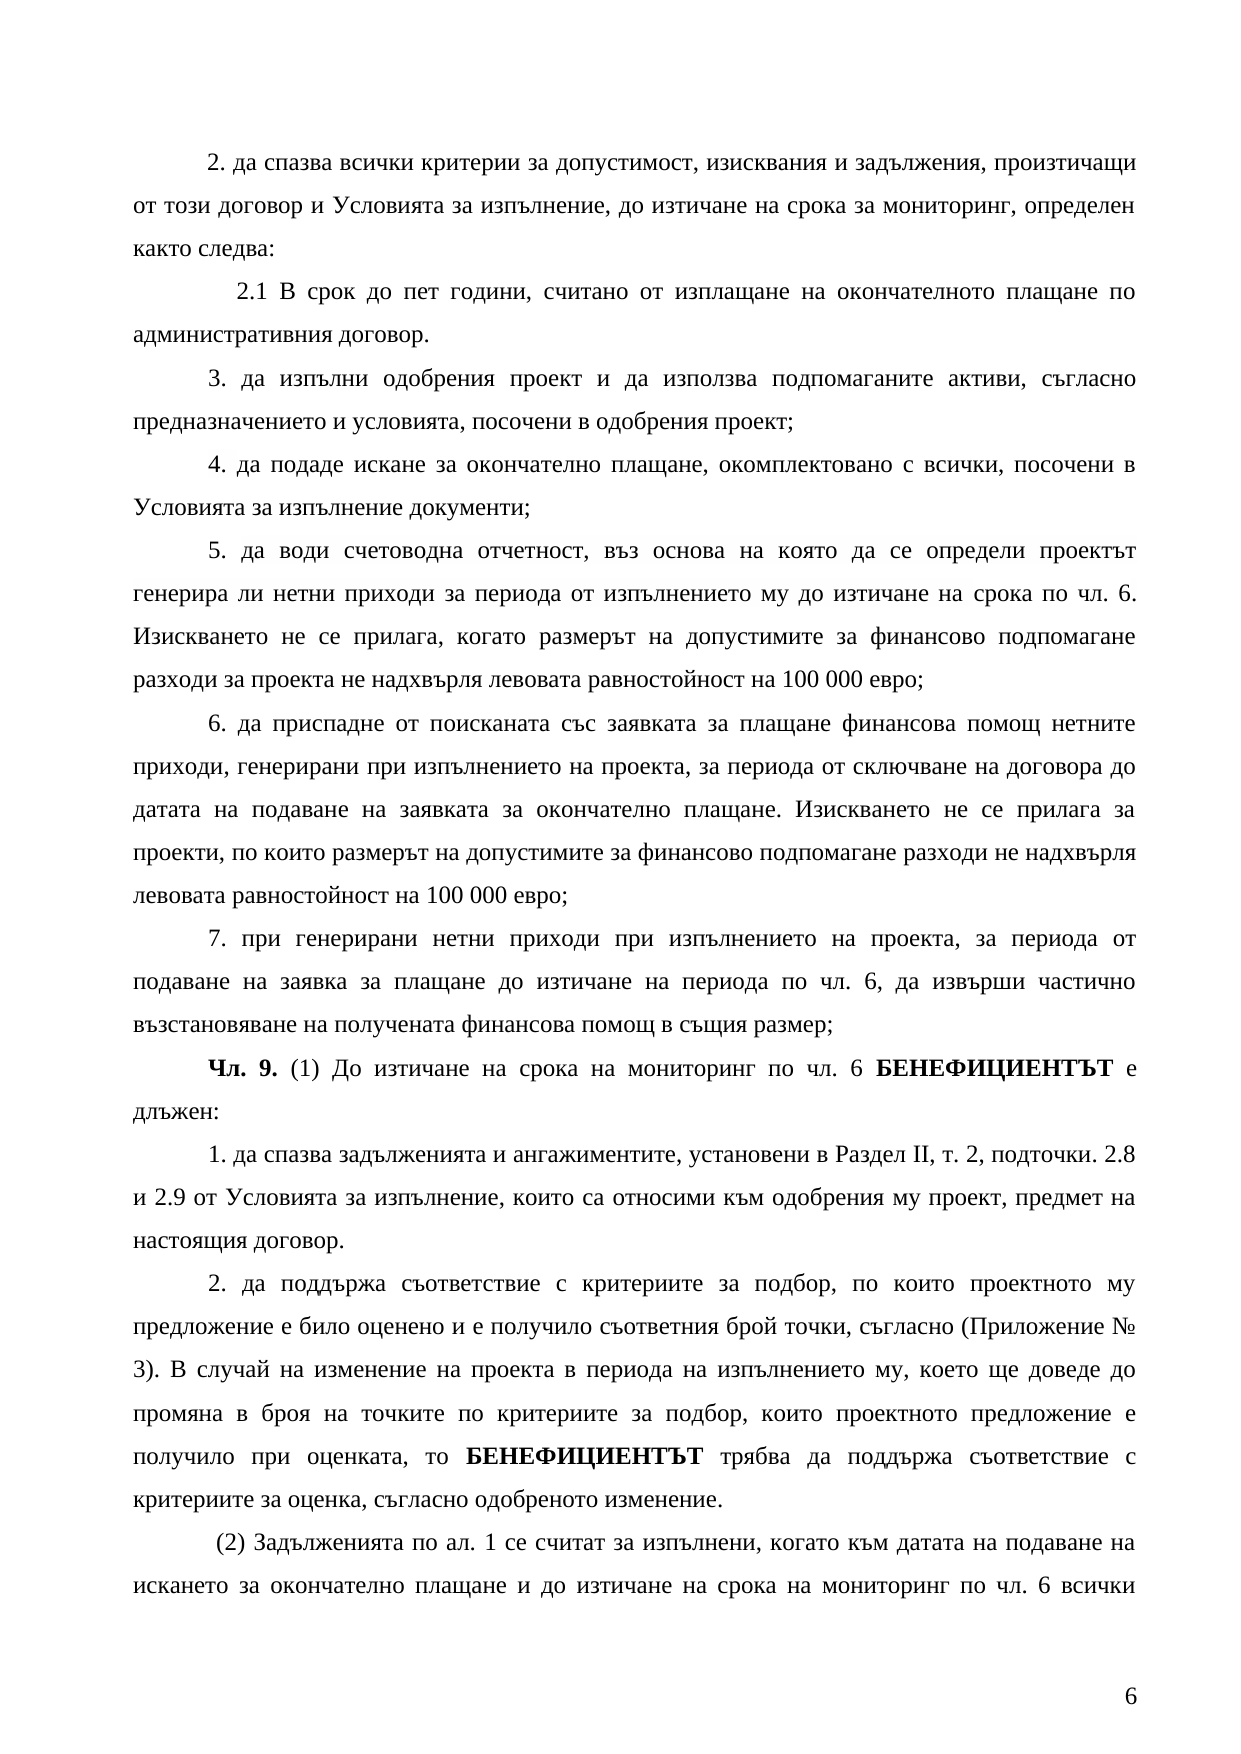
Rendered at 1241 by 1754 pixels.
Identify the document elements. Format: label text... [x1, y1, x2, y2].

text 2. да поддържа съответствие с критериите за подбор, по които проектното му предложение е било оценено и е получило съответния брой точки, съгласно (Приложение № 3). В случай на изменение на проекта в периода на изпълнението му, което ще доведе до промяна в броя на точките по критериите за подбор, които проектното предложение е получило при оценката, то БЕНЕФИЦИЕНТЪТ трябва да поддържа съответствие с критериите за оценка, съгласно одобреното изменение. [133, 1268, 1137, 1513]
text 7. при генерирани нетни приходи при изпълнението на проекта, за периода от подаване на заявка за плащане до изтичане на периода по чл. 6, да извърши частично възстановяване на получената финансова помощ в същия размер; [133, 923, 1137, 1038]
text 2.1 В срок до пет години, считано от изплащане на окончателното плащане по административния договор. [133, 276, 1137, 348]
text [133, 1527, 1137, 1599]
text 2. да спазва всички критерии за допустимост, изисквания и задължения, произтичащи от този договор и Условията за изпълнение, до изтичане на срока за мониторинг, определен както следва: [133, 147, 1137, 262]
text 4. да подаде искане за окончателно плащане, окомплектовано с всички, посочени в Условията за изпълнение документи; [133, 449, 1137, 521]
text 5. да води счетоводна отчетност, въз основа на която да се определи проектът генерира ли нетни приходи за периода от изпълнението му до изтичане на срока по чл. 6. Изискването не се прилага, когато размерът на допустимите за финансово подпомагане разходи за проекта не надхвърля левовата равностойност на 100 000 евро; [133, 535, 1137, 693]
text 6. да приспадне от поисканата със заявката за плащане финансова помощ нетните приходи, генерирани при изпълнението на проекта, за периода от сключване на договора до датата на подаване на заявката за окончателно плащане. Изискването не се прилага за проекти, по които размерът на допустимите за финансово подпомагане разходи не надхвърля левовата равностойност на 100 000 евро; [133, 708, 1137, 909]
text 3. да изпълни одобрения проект и да използва подпомаганите активи, съгласно предназначението и условията, посочени в одобрения проект; [133, 363, 1137, 434]
text 1. да спазва задълженията и ангажиментите, установени в Раздел ІІ, т. 2, подточки. 2.8 и 2.9 от Условията за изпълнение, които са относими към одобрения му проект, предмет на настоящия договор. [133, 1139, 1137, 1254]
text Чл. 9. (1) До изтичане на срока на мониторинг по чл. 6 БЕНЕФИЦИЕНТЪТ е длъжен: [133, 1053, 1137, 1124]
